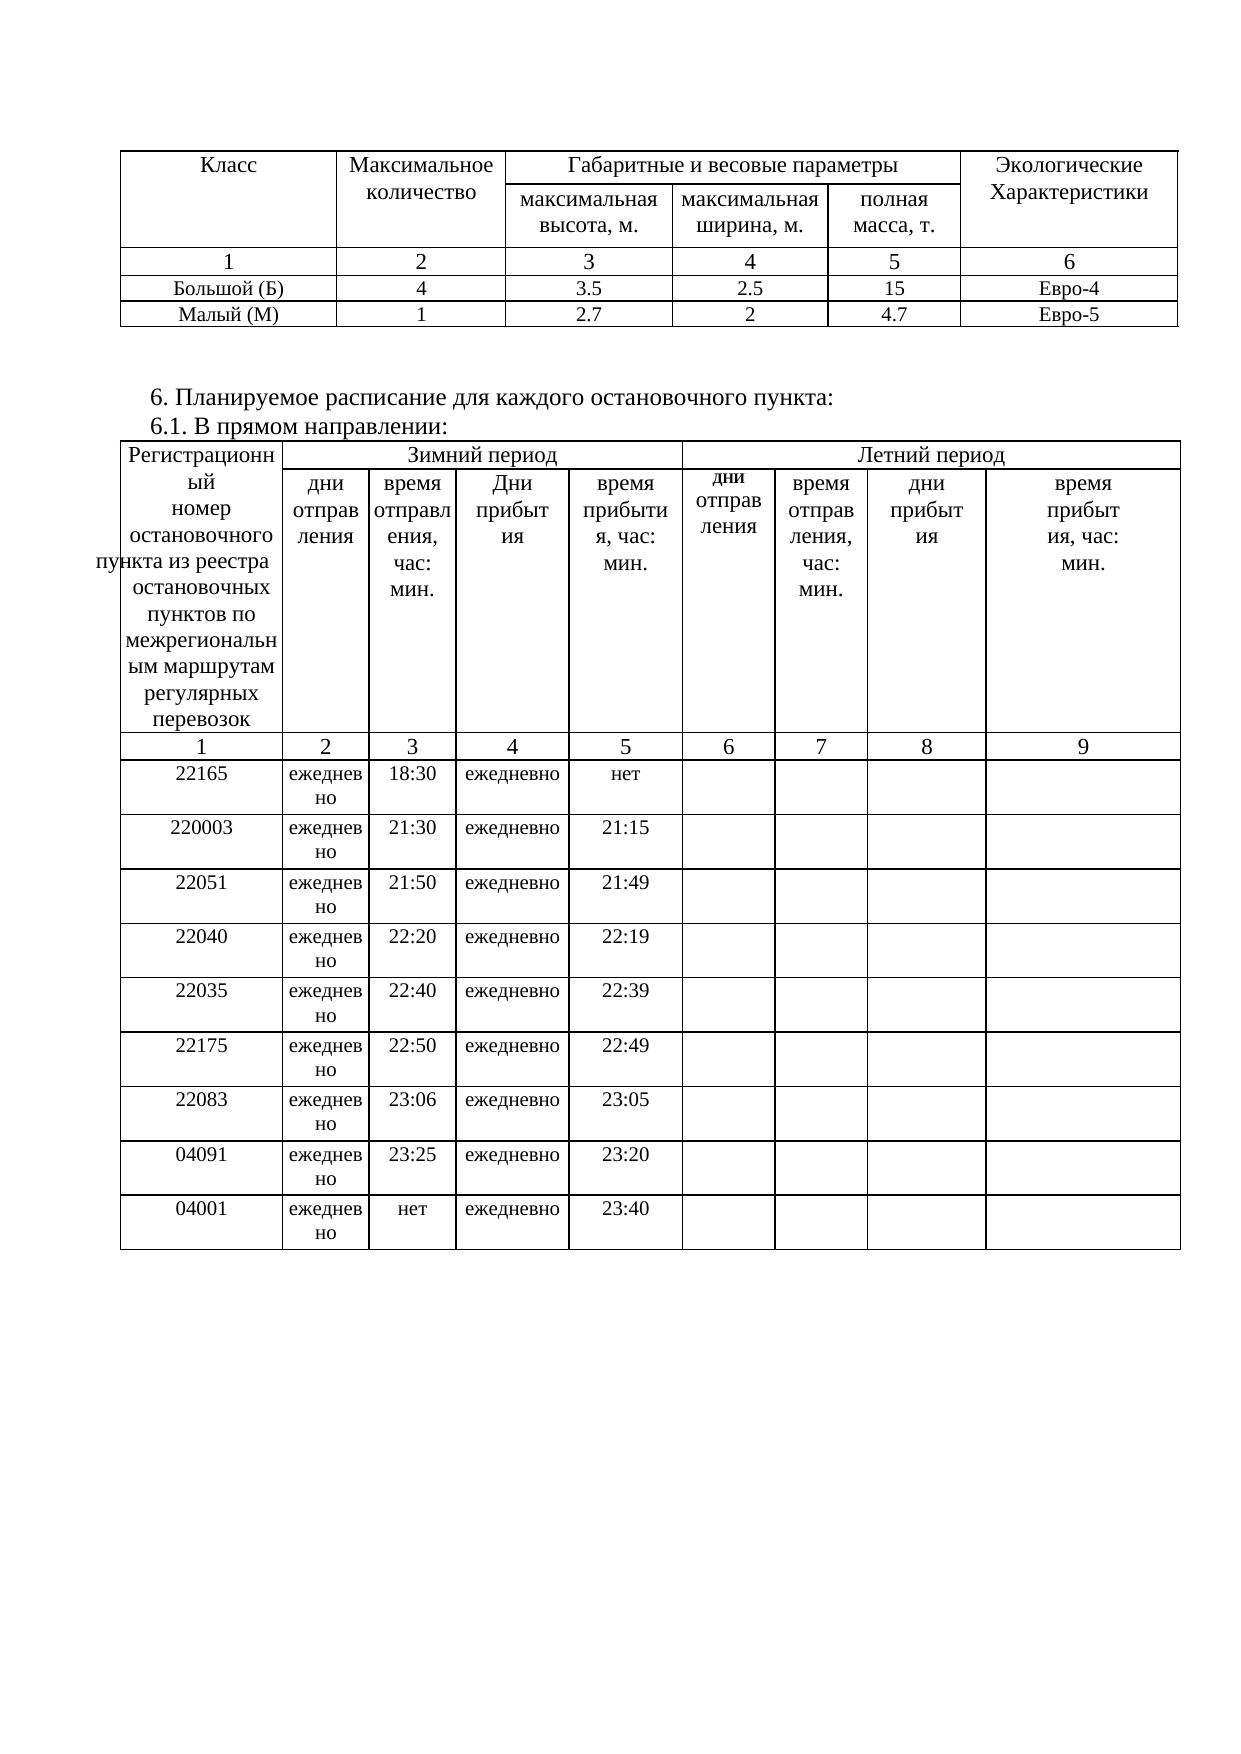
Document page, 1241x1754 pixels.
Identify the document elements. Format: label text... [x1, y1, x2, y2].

text 6.1. В прямом направлении: [150, 411, 1090, 440]
table_cell 22:39 [570, 978, 682, 1031]
table_header Летний период [683, 442, 1180, 468]
table_cell ДНИ отправ ления [683, 470, 774, 731]
table_cell 2 [337, 248, 505, 274]
table_cell 21:50 [370, 870, 455, 922]
table_cell [987, 761, 1180, 814]
table_cell [868, 1033, 985, 1086]
table_cell 15 [829, 276, 960, 300]
table_cell [776, 1033, 867, 1086]
table_cell ежедневно [283, 1196, 368, 1249]
table_header Максимальное количество [337, 152, 505, 247]
table_cell 04001 [121, 1196, 282, 1249]
table_cell ежедневно [457, 870, 568, 922]
table_cell Евро-5 [961, 302, 1177, 326]
table_cell ежедневно [283, 1142, 368, 1194]
table_cell [868, 1142, 985, 1194]
table_cell время отправ ления, час: мин. [776, 470, 867, 731]
table_cell 6 [961, 248, 1177, 274]
table_header Экологические Характеристики [961, 152, 1177, 247]
table_cell 22:49 [570, 1033, 682, 1086]
table_cell [987, 870, 1180, 922]
table_cell [776, 924, 867, 977]
table_cell 22035 [121, 978, 282, 1031]
table_cell 22175 [121, 1033, 282, 1086]
table_cell 220003 [121, 815, 282, 868]
table_cell ежедневно [283, 1033, 368, 1086]
table_cell максимальная ширина, м. [673, 185, 827, 247]
table_cell 4 [673, 248, 827, 274]
table_cell 23:06 [370, 1087, 455, 1140]
table_cell [683, 761, 774, 814]
table_cell Малый (М) [121, 302, 336, 326]
table_cell время отправл ения, час: мин. [370, 470, 455, 731]
table_cell [868, 761, 985, 814]
table_cell максимальная высота, м. [506, 185, 672, 247]
table_cell ежедневно [283, 870, 368, 922]
table_header Зимний период [283, 442, 682, 468]
table_cell 2.5 [673, 276, 827, 300]
table_cell 18:30 [370, 761, 455, 814]
table_cell [868, 1196, 985, 1249]
table_cell [776, 1196, 867, 1249]
table_cell Большой (Б) [121, 276, 336, 300]
table_cell 6 [683, 733, 774, 759]
table_cell 22:20 [370, 924, 455, 977]
table_header Регистрационный номер остановочного пункта из реестра остановочных пунктов по межрегиональным маршрутам регулярных перевозок [121, 442, 282, 731]
table_cell нет [570, 761, 682, 814]
table_cell [776, 761, 867, 814]
table_cell [868, 1087, 985, 1140]
table_cell [683, 1142, 774, 1194]
table_cell 22051 [121, 870, 282, 922]
table_cell [868, 924, 985, 977]
table_cell 22040 [121, 924, 282, 977]
table_cell полная масса, т. [829, 185, 960, 247]
table_header Габаритные и весовые параметры [506, 152, 960, 183]
table_cell время прибыти я, час: мин. [570, 470, 682, 731]
table_cell время прибыт ия, час: мин. [987, 470, 1180, 731]
table_cell ежедневно [457, 978, 568, 1031]
table_cell 7 [776, 733, 867, 759]
table_cell 2.7 [506, 302, 672, 326]
table_cell 3 [370, 733, 455, 759]
table_cell [776, 870, 867, 922]
table_cell 23:40 [570, 1196, 682, 1249]
table_cell 22165 [121, 761, 282, 814]
table_cell ежедневно [283, 978, 368, 1031]
table_cell [987, 1196, 1180, 1249]
table_cell ежедневно [283, 761, 368, 814]
table_cell [683, 1087, 774, 1140]
table_cell [683, 870, 774, 922]
table_cell [776, 978, 867, 1031]
table_cell [776, 1087, 867, 1140]
table_cell 1 [121, 248, 336, 274]
table_cell [987, 978, 1180, 1031]
table_cell 23:05 [570, 1087, 682, 1140]
table_cell нет [370, 1196, 455, 1249]
table_cell 21:49 [570, 870, 682, 922]
table_cell 5 [570, 733, 682, 759]
table_cell ежедневно [457, 815, 568, 868]
table_cell 22:19 [570, 924, 682, 977]
table_cell 22083 [121, 1087, 282, 1140]
table_cell [683, 978, 774, 1031]
table_cell 22:50 [370, 1033, 455, 1086]
table_cell 5 [829, 248, 960, 274]
table_cell [987, 1033, 1180, 1086]
table_cell [683, 815, 774, 868]
table_cell [776, 1142, 867, 1194]
table_header Класс [121, 152, 336, 247]
table_cell ежедневно [457, 761, 568, 814]
table_cell [683, 924, 774, 977]
table_cell [683, 1196, 774, 1249]
table_cell 4.7 [829, 302, 960, 326]
table_cell [868, 815, 985, 868]
table_cell 2 [283, 733, 368, 759]
table_cell [987, 1087, 1180, 1140]
table_cell 22:40 [370, 978, 455, 1031]
table_cell 1 [337, 302, 505, 326]
table_cell ежедневно [283, 1087, 368, 1140]
table_cell дни отправ ления [283, 470, 368, 731]
table_cell [987, 1142, 1180, 1194]
table_cell Евро-4 [961, 276, 1177, 300]
table_cell 21:15 [570, 815, 682, 868]
table_cell 9 [987, 733, 1180, 759]
table_cell ежедневно [457, 1142, 568, 1194]
table_cell 3 [506, 248, 672, 274]
table_cell ежедневно [457, 1033, 568, 1086]
table_cell 8 [868, 733, 985, 759]
table_cell Дни прибыт ия [457, 470, 568, 731]
table_cell 21:30 [370, 815, 455, 868]
table_cell ежедневно [457, 1196, 568, 1249]
table_cell ежедневно [457, 1087, 568, 1140]
table_cell 23:20 [570, 1142, 682, 1194]
table_cell [868, 978, 985, 1031]
text 6. Планируемое расписание для каждого остановочного пункта: [150, 382, 1090, 411]
table_cell 2 [673, 302, 827, 326]
table_cell ежедневно [283, 815, 368, 868]
table_cell дни прибыт ия [868, 470, 985, 731]
table_cell [987, 815, 1180, 868]
table_cell 04091 [121, 1142, 282, 1194]
table_cell 4 [457, 733, 568, 759]
table_cell 3.5 [506, 276, 672, 300]
table_cell [868, 870, 985, 922]
table_cell [987, 924, 1180, 977]
table_cell [683, 1033, 774, 1086]
table_cell 23:25 [370, 1142, 455, 1194]
table_cell 1 [121, 733, 282, 759]
table_cell ежедневно [457, 924, 568, 977]
table_cell [776, 815, 867, 868]
table_cell 4 [337, 276, 505, 300]
table_cell ежедневно [283, 924, 368, 977]
